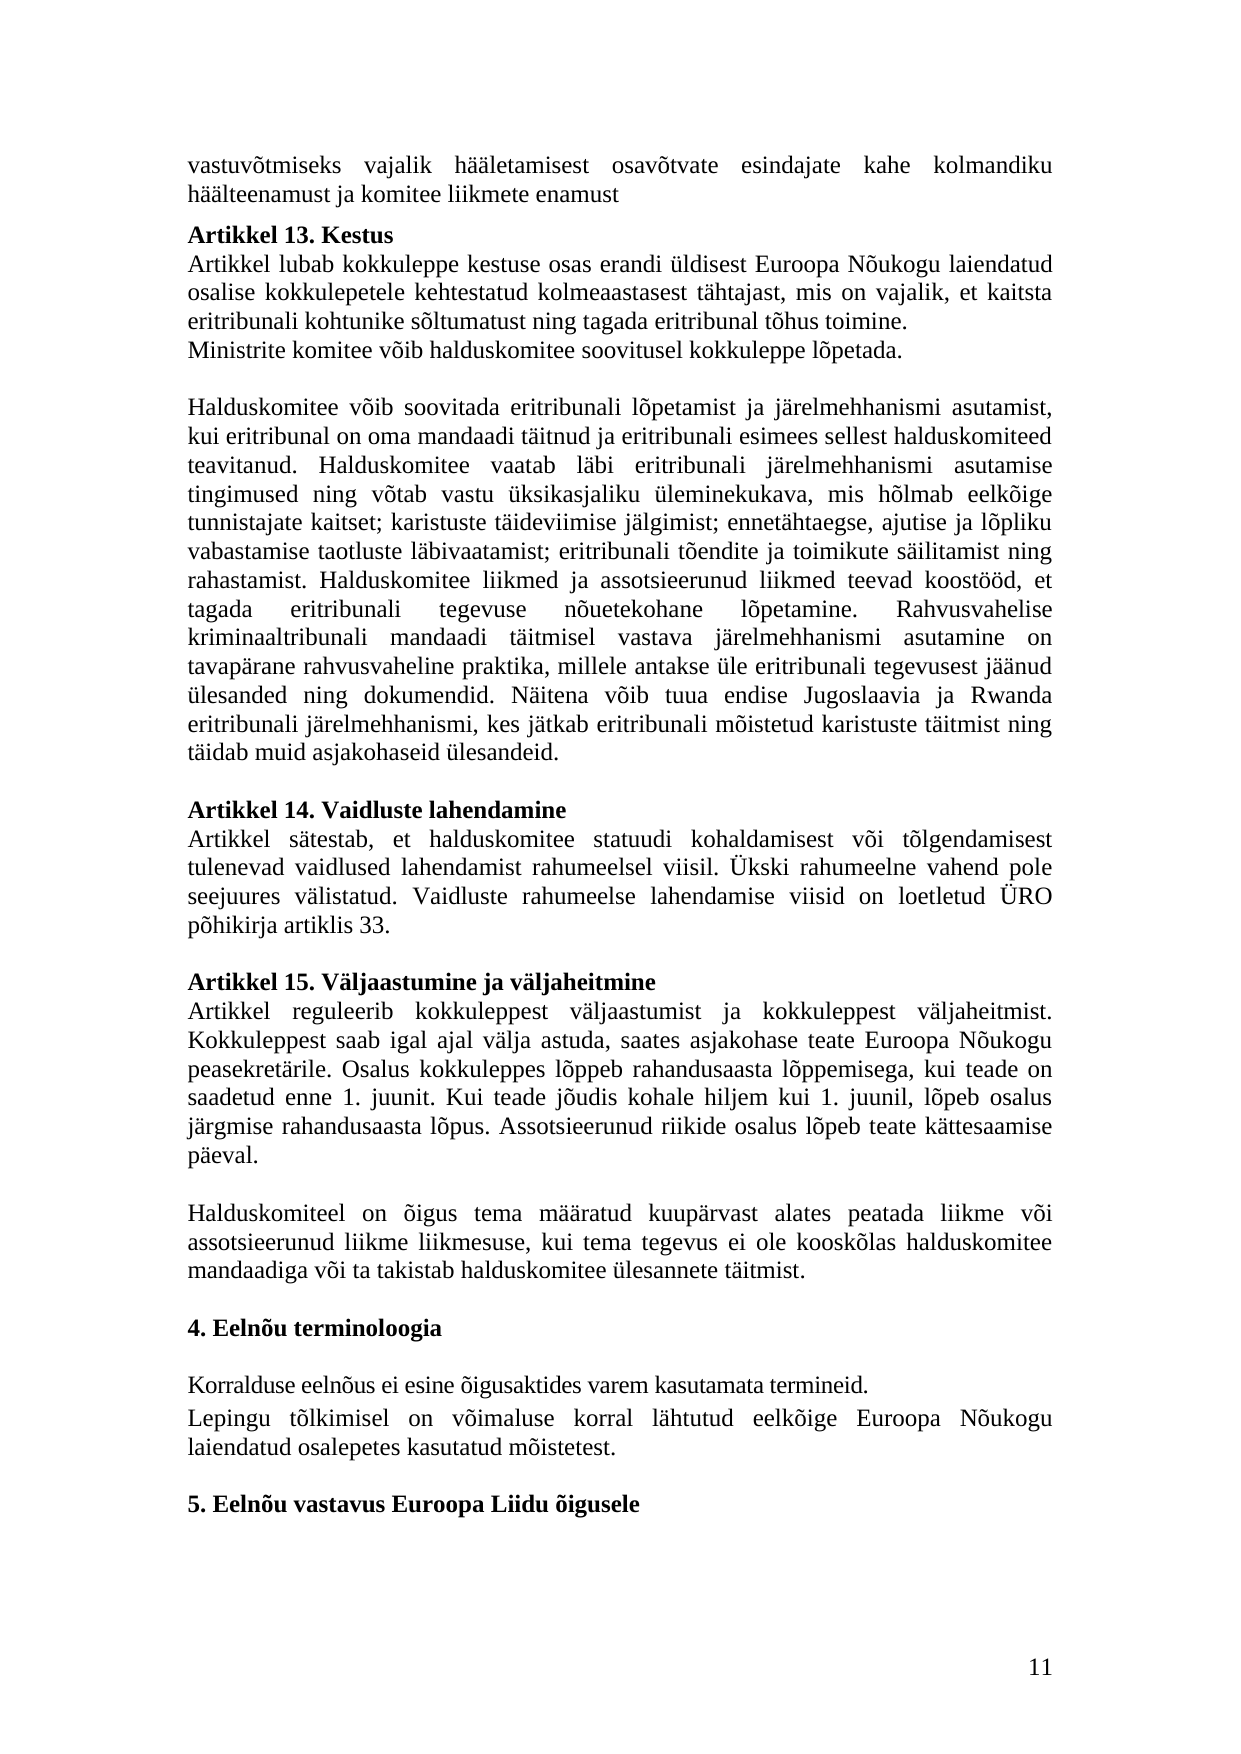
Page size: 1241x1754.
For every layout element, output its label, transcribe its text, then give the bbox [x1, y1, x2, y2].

text Artikkel sätestab, et halduskomitee statuudi kohaldamisest või tõlgendamisest tulenevad vaidlused lahendamist rahumeelsel viisil. Ükski rahumeelne vahend pole seejuures välistatud. Vaidluste rahumeelse lahendamise viisid on loetletud ÜRO põhikirja artiklis 33. [187, 824, 1053, 939]
text 5. Eelnõu vastavus Euroopa Liidu õigusele [187, 1489, 1053, 1518]
text Halduskomiteel on õigus tema määratud kuupärvast alates peatada liikme või assotsieerunud liikme liikmesuse, kui tema tegevus ei ole kooskõlas halduskomitee mandaadiga või ta takistab halduskomitee ülesannete täitmist. [187, 1198, 1053, 1284]
text Ministrite komitee võib halduskomitee soovitusel kokkuleppe lõpetada. [187, 335, 1053, 364]
text 4. Eelnõu terminoloogia [187, 1313, 1053, 1342]
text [187, 150, 1053, 207]
text Artikkel reguleerib kokkuleppest väljaastumist ja kokkuleppest väljaheitmist. Kokkuleppest saab igal ajal välja astuda, saates asjakohase teate Euroopa Nõukogu peasekretärile. Osalus kokkuleppes lõppeb rahandusaasta lõppemisega, kui teade on saadetud enne 1. juunit. Kui teade jõudis kohale hiljem kui 1. juunil, lõpeb osalus järgmise rahandusaasta lõpus. Assotsieerunud riikide osalus lõpeb teate kättesaamise päeval. [187, 996, 1053, 1169]
text Halduskomitee võib soovitada eritribunali lõpetamist ja järelmehhanismi asutamist, kui eritribunal on oma mandaadi täitnud ja eritribunali esimees sellest halduskomiteed teavitanud. Halduskomitee vaatab läbi eritribunali järelmehhanismi asutamise tingimused ning võtab vastu üksikasjaliku üleminekukava, mis hõlmab eelkõige tunnistajate kaitset; karistuste täideviimise jälgimist; ennetähtaegse, ajutise ja lõpliku vabastamise taotluste läbivaatamist; eritribunali tõendite ja toimikute säilitamist ning rahastamist. Halduskomitee liikmed ja assotsieerunud liikmed teevad koostööd, et tagada eritribunali tegevuse nõuetekohane lõpetamine. Rahvusvahelise kriminaaltribunali mandaadi täitmisel vastava järelmehhanismi asutamine on tavapärane rahvusvaheline praktika, millele antakse üle eritribunali tegevusest jäänud ülesanded ning dokumendid. Näitena võib tuua endise Jugoslaavia ja Rwanda eritribunali järelmehhanismi, kes jätkab eritribunali mõistetud karistuste täitmist ning täidab muid asjakohaseid ülesandeid. [187, 392, 1053, 766]
text Artikkel 13. Kestus [187, 220, 1053, 249]
text Artikkel 15. Väljaastumine ja väljaheitmine [187, 967, 1053, 996]
subtitle Lepingu tõlkimisel on võimaluse korral lähtutud eelkõige Euroopa Nõukogu laiendatud osalepetes kasutatud mõistetest. [187, 1403, 1053, 1461]
text Artikkel 14. Vaidluste lahendamine [187, 795, 1053, 824]
text Korralduse eelnõus ei esine õigusaktides varem kasutamata termineid. [187, 1370, 1053, 1399]
text Artikkel lubab kokkuleppe kestuse osas erandi üldisest Euroopa Nõukogu laiendatud osalise kokkulepetele kehtestatud kolmeaastasest tähtajast, mis on vajalik, et kaitsta eritribunali kohtunike sõltumatust ning tagada eritribunal tõhus toimine. [187, 249, 1053, 335]
